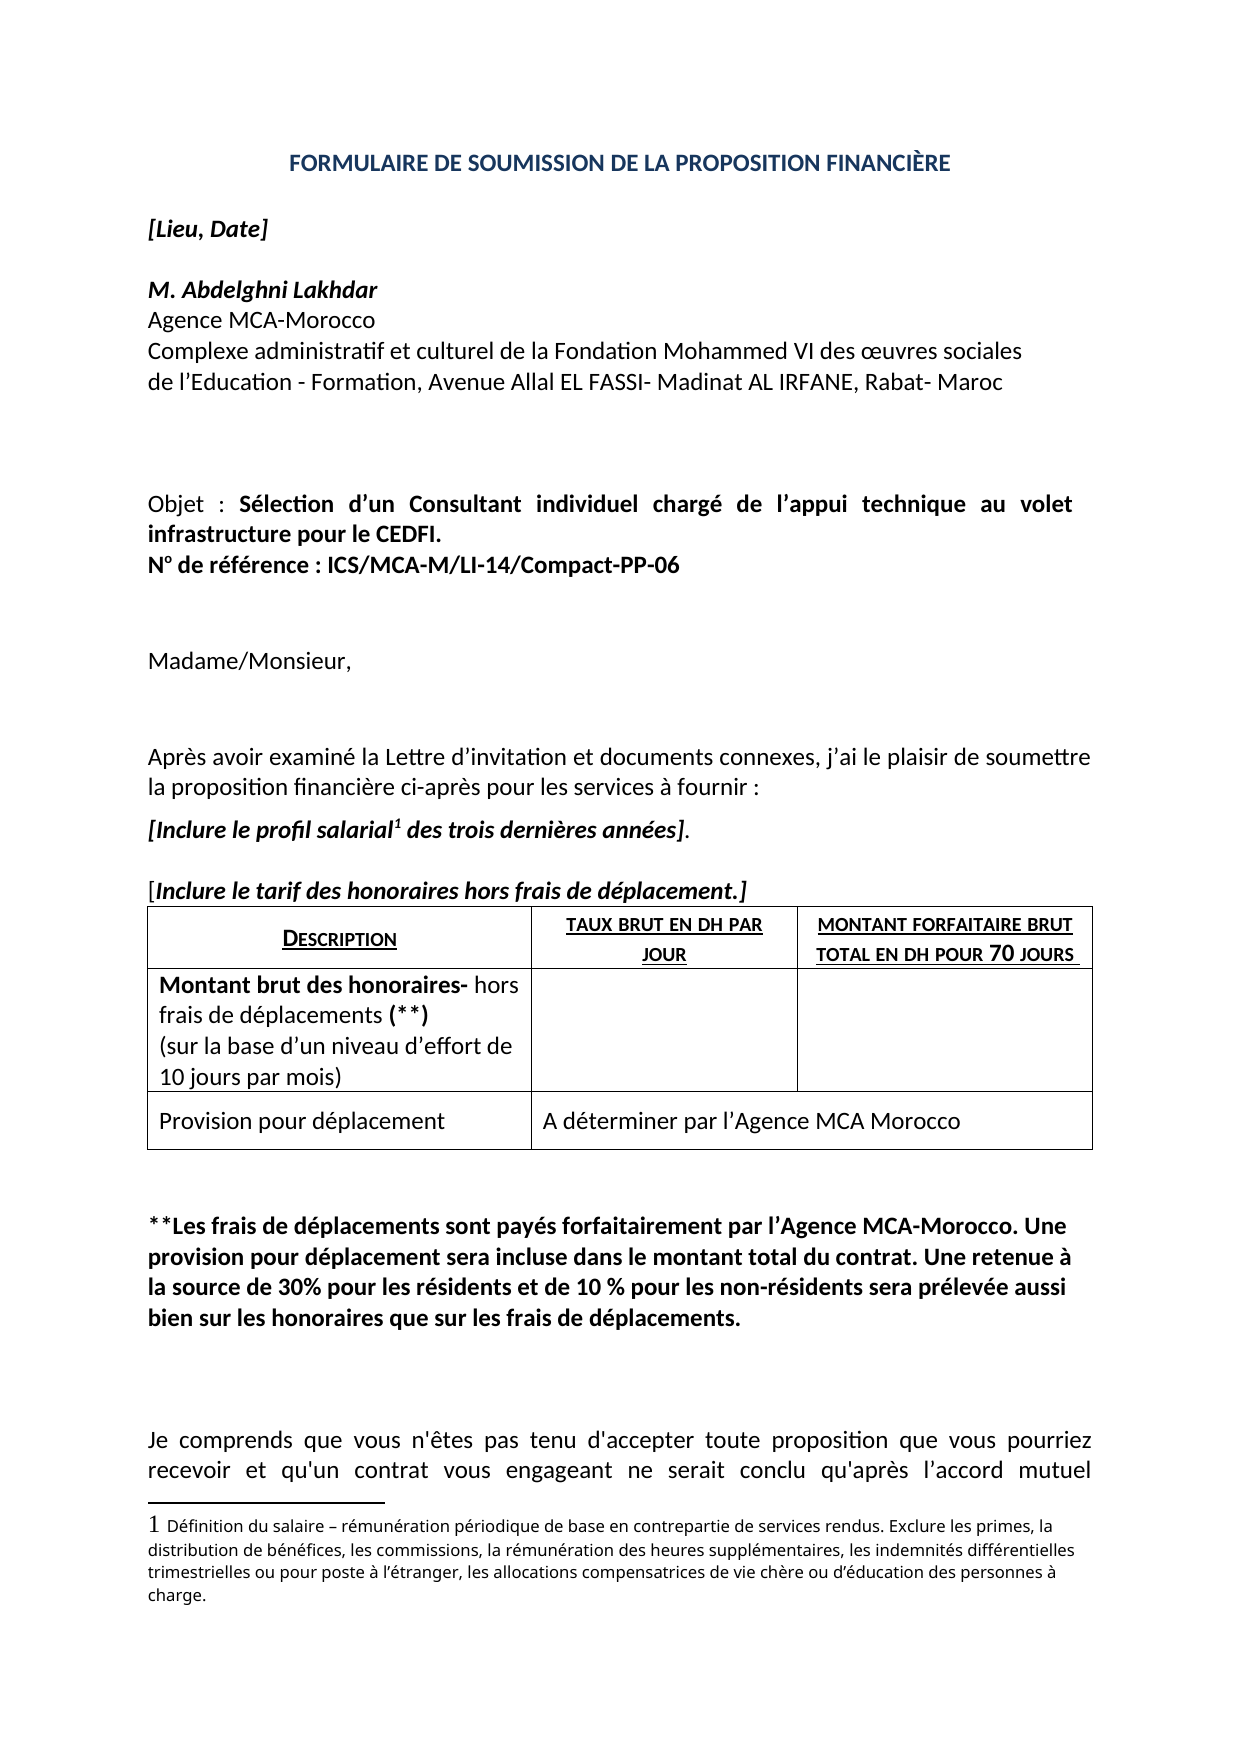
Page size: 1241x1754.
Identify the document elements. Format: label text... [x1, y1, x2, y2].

text Objet : Sélection d’un Consultant individuel chargé de l’appui technique au volet infrastructure pour le CEDFI. [148, 488, 1074, 549]
table_header Description [148, 907, 531, 968]
table_header montant forfaitaire brut total en dh pour 70 jours [798, 907, 1092, 968]
text Complexe administratif et culturel de la Fondation Mohammed VI des œuvres sociales [148, 335, 1093, 366]
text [148, 1424, 1093, 1485]
text [Inclure le profil salarial des trois dernières années]. [148, 814, 1093, 845]
table_header taux brut en dh par jour [532, 907, 797, 968]
text FORMULAIRE DE SOUMISSION DE LA PROPOSITION FINANCIÈRE [148, 148, 1093, 178]
table_cell Montant brut des honoraires- hors frais de déplacements (**) (sur la base d’un niveau d’effort de 10 jours par mois) [148, 969, 531, 1091]
table_cell A déterminer par l’Agence MCA Morocco [532, 1092, 1092, 1148]
text [Lieu, Date] [148, 213, 1095, 244]
table_cell [798, 969, 1092, 1091]
text de l’Education - Formation, Avenue Allal EL FASSI- Madinat AL IRFANE, Rabat- Maroc [148, 366, 1093, 396]
text No de référence : ICS/MCA-M/LI-14/Compact-PP-06 [148, 549, 1074, 579]
text Après avoir examiné la Lettre d’invitation et documents connexes, j’ai le plaisir de soumettre la proposition financière ci-après pour les services à fournir : [148, 741, 1093, 802]
text [Inclure le tarif des honoraires hors frais de déplacement.] [148, 876, 1093, 906]
text Agence MCA-Morocco [148, 305, 1093, 335]
text **Les frais de déplacements sont payés forfaitairement par l’Agence MCA-Morocco. Une provision pour déplacement sera incluse dans le montant total du contrat. Une retenue à la source de 30% pour les résidents et de 10 % pour les non-résidents sera prélevée aussi bien sur les honoraires que sur les frais de déplacements. [148, 1211, 1093, 1333]
table_cell [532, 969, 797, 1091]
text M. Abdelghni Lakhdar [148, 274, 1093, 305]
text Madame/Monsieur, [148, 645, 1093, 675]
table_cell Provision pour déplacement [148, 1092, 531, 1148]
